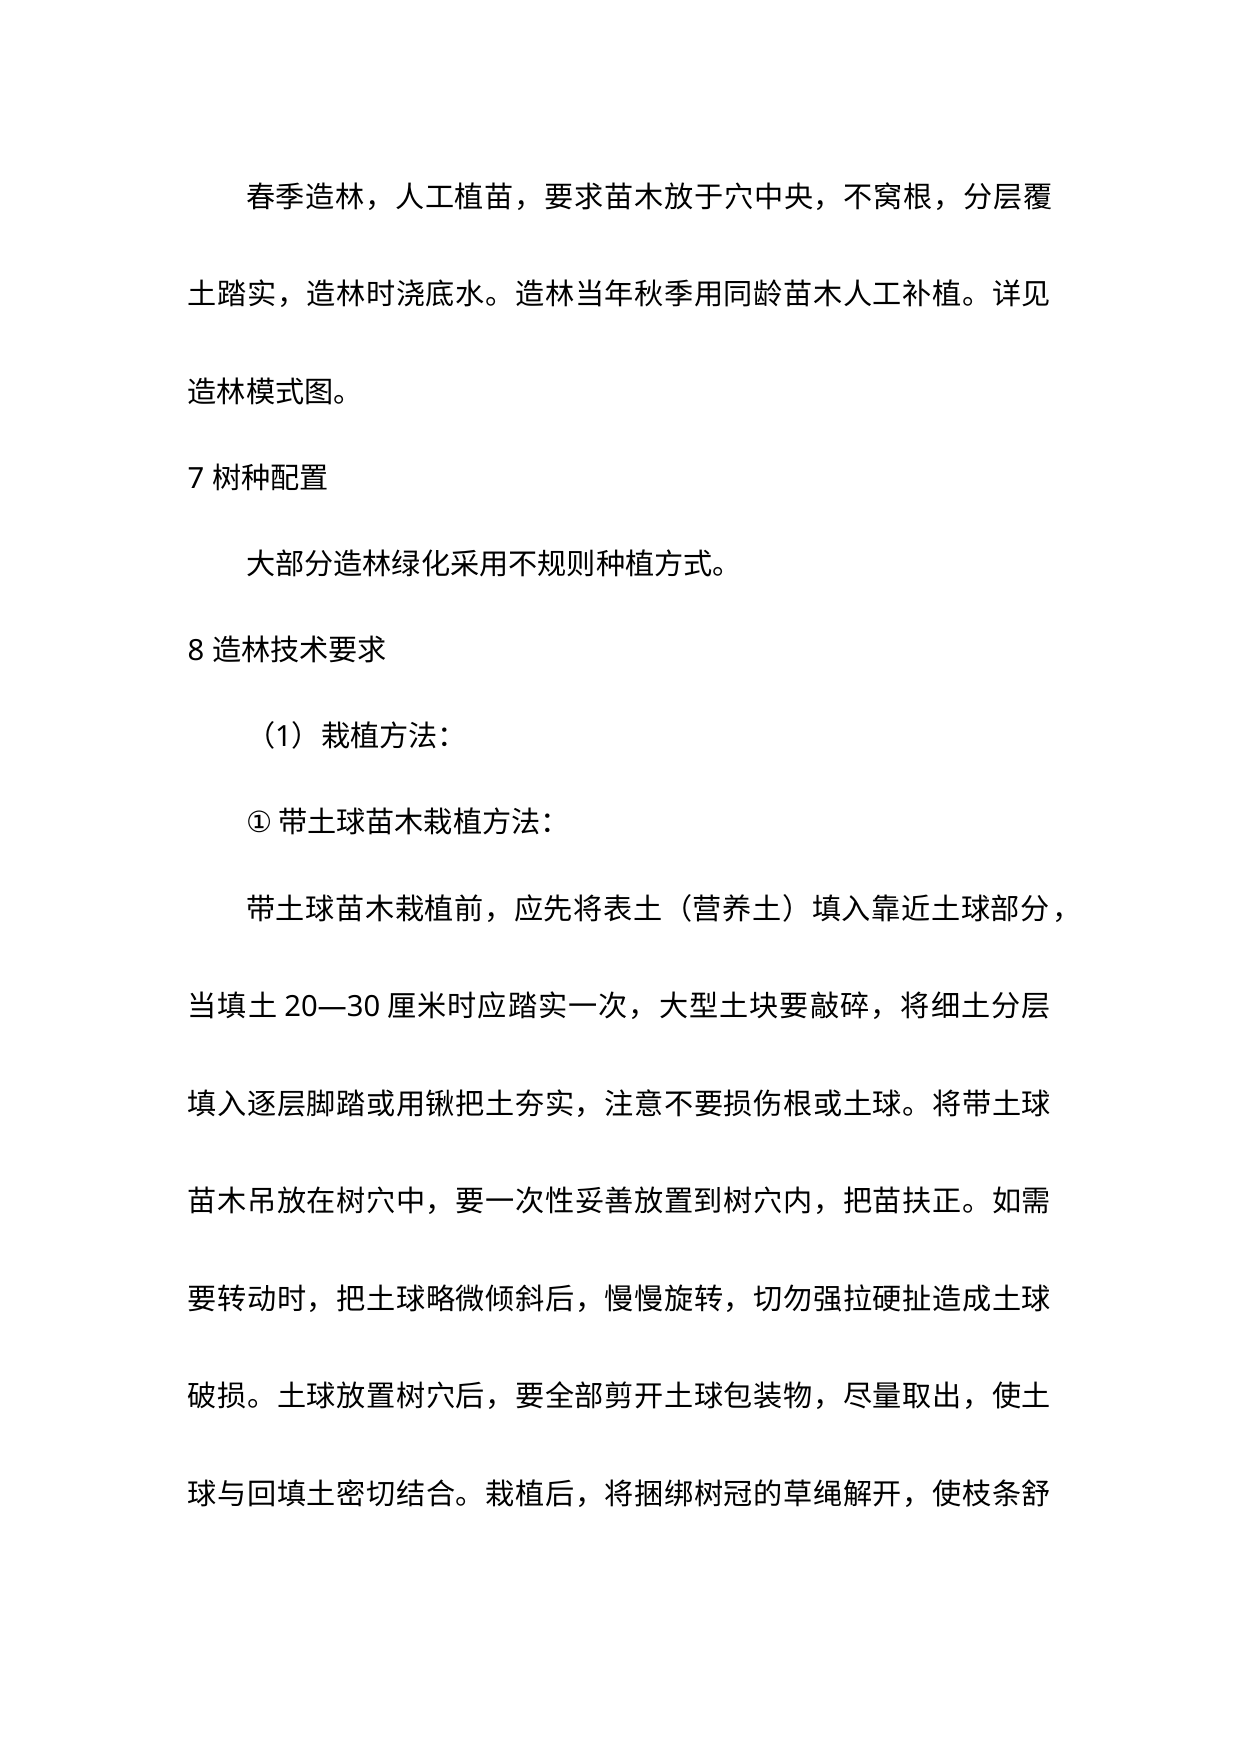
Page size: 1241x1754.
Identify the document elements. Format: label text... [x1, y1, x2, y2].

text （1）栽植方法： [187, 702, 1053, 767]
text 大部分造林绿化采用不规则种植方式。 [187, 529, 1053, 594]
text 8 造林技术要求 [187, 615, 1053, 680]
text 春季造林，人工植苗，要求苗木放于穴中央，不窝根，分层覆土踏实，造林时浇底水。造林当年秋季用同龄苗木人工补植。详见造林模式图。 [187, 162, 1053, 422]
text ①带土球苗木栽植方法： [187, 788, 1053, 853]
text 7 树种配置 [187, 443, 1053, 508]
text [187, 874, 1053, 1524]
